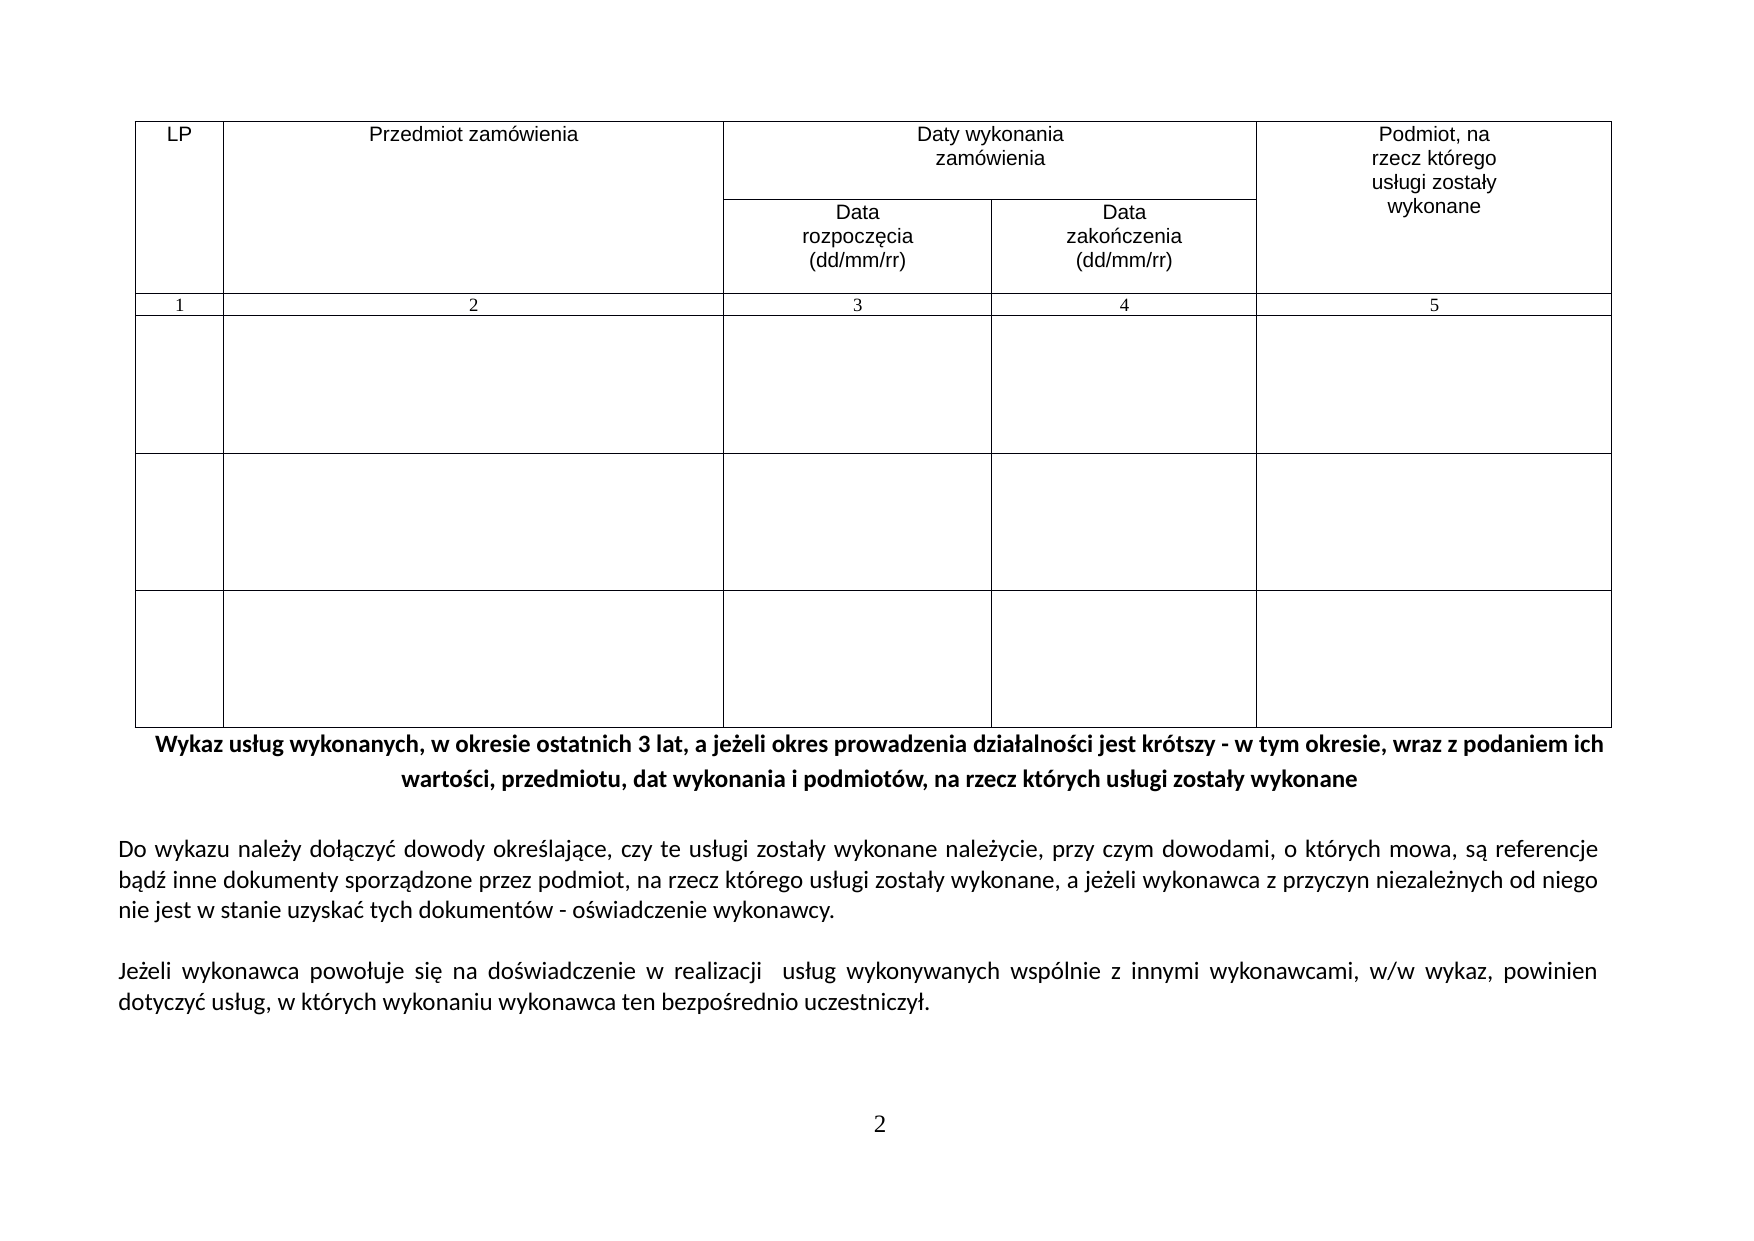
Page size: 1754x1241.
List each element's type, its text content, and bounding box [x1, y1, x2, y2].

table_cell 2 [224, 294, 723, 315]
table_cell Data rozpoczęcia (dd/mm/rr) [724, 200, 991, 293]
text Wykaz usług wykonanych, w okresie ostatnich 3 lat, a jeżeli okres prowadzenia działalności jest krótszy - w tym okresie, wraz z podaniem ich wartości, przedmiotu, dat wykonania i podmiotów, na rzecz których usługi zostały wykonane [118, 118, 1642, 794]
table_cell [992, 454, 1256, 590]
table_cell [724, 591, 991, 727]
table_cell [136, 454, 223, 590]
table_header LP [136, 122, 223, 293]
table_header Przedmiot zamówienia [224, 122, 723, 293]
text Do wykazu należy dołączyć dowody określające, czy te usługi zostały wykonane należycie, przy czym dowodami, o których mowa, są referencje bądź inne dokumenty sporządzone przez podmiot, na rzecz którego usługi zostały wykonane, a jeżeli wykonawca z przyczyn niezależnych od niego nie jest w stanie uzyskać tych dokumentów - oświadczenie wykonawcy. [118, 833, 1600, 925]
table_cell [992, 316, 1256, 453]
table_cell [724, 454, 991, 590]
table_cell [992, 591, 1256, 727]
table_header Podmiot, na rzecz którego usługi zostały wykonane [1257, 122, 1611, 293]
table_cell [1257, 591, 1611, 727]
table_cell [224, 591, 723, 727]
table_cell Data zakończenia (dd/mm/rr) [992, 200, 1256, 293]
table_cell [224, 316, 723, 453]
table_cell 1 [136, 294, 223, 315]
text Jeżeli wykonawca powołuje się na doświadczenie w realizacji usług wykonywanych wspólnie z innymi wykonawcami, w/w wykaz, powinien dotyczyć usług, w których wykonaniu wykonawca ten bezpośrednio uczestniczył. [118, 955, 1600, 1016]
table_cell [724, 316, 991, 453]
table_cell [136, 591, 223, 727]
table_cell [1257, 454, 1611, 590]
table_cell 4 [992, 294, 1256, 315]
table_cell 3 [724, 294, 991, 315]
table_cell [1257, 316, 1611, 453]
table_cell [136, 316, 223, 453]
table_cell 5 [1257, 294, 1611, 315]
table_header Daty wykonania zamówienia [724, 122, 1256, 199]
table_cell [224, 454, 723, 590]
